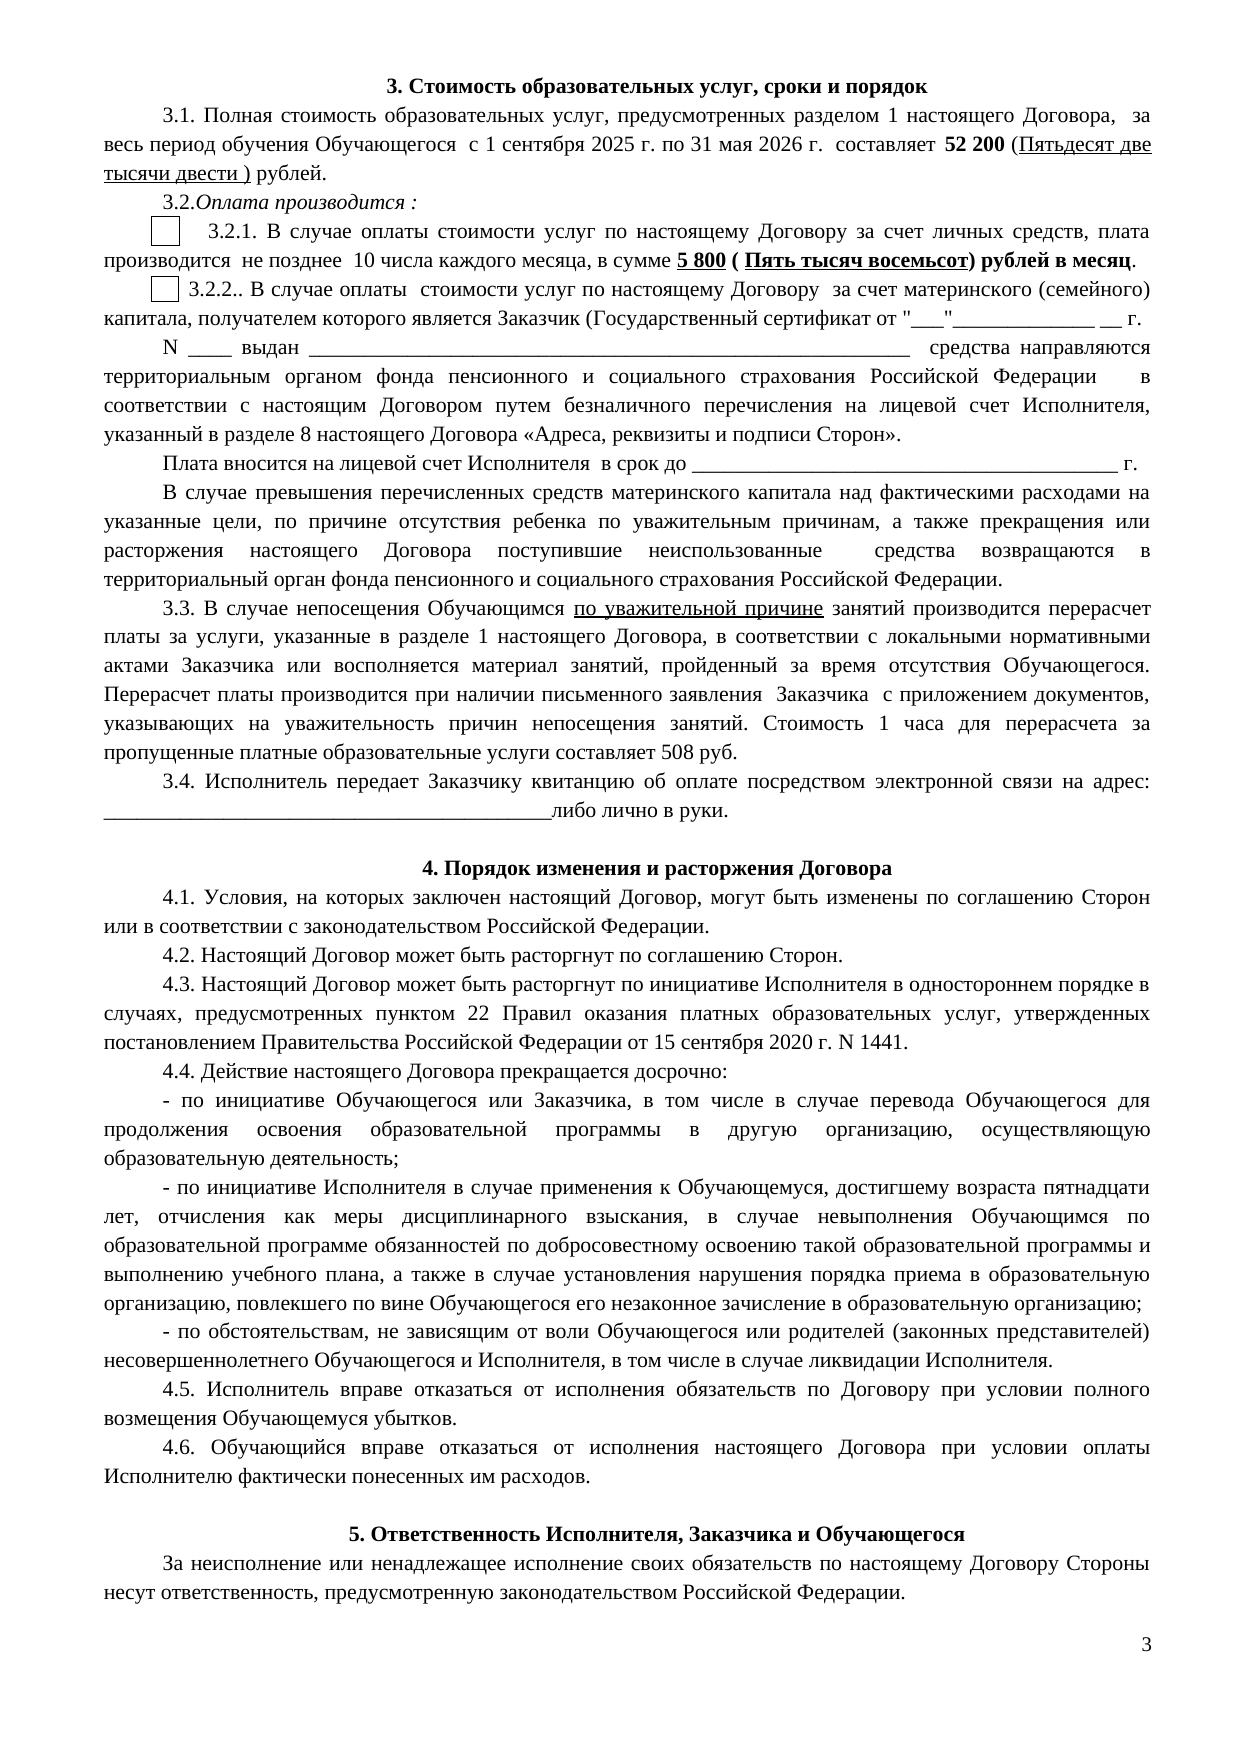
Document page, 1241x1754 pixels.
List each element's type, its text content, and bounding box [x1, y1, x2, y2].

text За неисполнение или ненадлежащее исполнение своих обязательств по настоящему Договору Стороны несут ответственность, предусмотренную законодательством Российской Федерации. [103, 1550, 1152, 1604]
text 5. Ответственность Исполнителя, Заказчика и Обучающегося [103, 1521, 1152, 1546]
text 3.3. В случае непосещения Обучающимся по уважительной причине занятий производится перерасчет платы за услуги, указанные в разделе 1 настоящего Договора, в соответствии с локальными нормативными актами Заказчика или восполняется материал занятий, пройденный за время отсутствия Обучающегося. Перерасчет платы производится при наличии письменного заявления Заказчика с приложением документов, указывающих на уважительность причин непосещения занятий. Стоимость 1 часа для перерасчета за пропущенные платные образовательные услуги составляет 508 руб. [103, 594, 1152, 764]
text - по инициативе Исполнителя в случае применения к Обучающемуся, достигшему возраста пятнадцати лет, отчисления как меры дисциплинарного взыскания, в случае невыполнения Обучающимся по образовательной программе обязанностей по добросовестному освоению такой образовательной программы и выполнению учебного плана, а также в случае установления нарушения порядка приема в образовательную организацию, повлекшего по вине Обучающегося его незаконное зачисление в образовательную организацию; [103, 1174, 1152, 1315]
text 3.2.1. В случае оплаты стоимости услуг по настоящему Договору за счет личных средств, плата производится не позднее 10 числа каждого месяца, в сумме 5 800 ( Пять тысяч восемьсот) рублей в месяц. [103, 218, 1152, 272]
text 3.1. Полная стоимость образовательных услуг, предусмотренных разделом 1 настоящего Договора, за весь период обучения Обучающегося с 1 сентября 2025 г. по 31 мая 2026 г. составляет 52 200 (Пятьдесят две тысячи двести ) рублей. [103, 102, 1152, 185]
text N ____ выдан _______________________________________________________ средства направляются территориальным органом фонда пенсионного и социального страхования Российской Федерации в соответствии с настоящим Договором путем безналичного перечисления на лицевой счет Исполнителя, указанный в разделе 8 настоящего Договора «Адреса, реквизиты и подписи Сторон». [103, 334, 1152, 446]
text 3.2.Оплата производится : [103, 189, 1152, 214]
text 4. Порядок изменения и расторжения Договора [103, 855, 1152, 880]
text 3. Стоимость образовательных услуг, сроки и порядок [103, 73, 1152, 98]
text 4.6. Обучающийся вправе отказаться от исполнения настоящего Договора при условии оплаты Исполнителю фактически понесенных им расходов. [103, 1434, 1152, 1488]
text 4.2. Настоящий Договор может быть расторгнут по соглашению Сторон. [103, 942, 1152, 967]
text В случае превышения перечисленных средств материнского капитала над фактическими расходами на указанные цели, по причине отсутствия ребенка по уважительным причинам, а также прекращения или расторжения настоящего Договора поступившие неиспользованные средства возвращаются в территориальный орган фонда пенсионного и социального страхования Российской Федерации. [103, 479, 1152, 591]
text - по обстоятельствам, не зависящим от воли Обучающегося или родителей (законных представителей) несовершеннолетнего Обучающегося и Исполнителя, в том числе в случае ликвидации Исполнителя. [103, 1318, 1152, 1373]
text 3.4. Исполнитель передает Заказчику квитанцию об оплате посредством электронной связи на адрес: _________________________________________либо лично в руки. [103, 768, 1152, 822]
text 4.4. Действие настоящего Договора прекращается досрочно: [103, 1058, 1152, 1083]
text 4.1. Условия, на которых заключен настоящий Договор, могут быть изменены по соглашению Сторон или в соответствии с законодательством Российской Федерации. [103, 884, 1152, 938]
text Плата вносится на лицевой счет Исполнителя в срок до _______________________________________ г. [103, 450, 1152, 475]
text - по инициативе Обучающегося или Заказчика, в том числе в случае перевода Обучающегося для продолжения освоения образовательной программы в другую организацию, осуществляющую образовательную деятельность; [103, 1087, 1152, 1170]
text 4.3. Настоящий Договор может быть расторгнут по инициативе Исполнителя в одностороннем порядке в случаях, предусмотренных пунктом 22 Правил оказания платных образовательных услуг, утвержденных постановлением Правительства Российской Федерации от 15 сентября 2020 г. N 1441. [103, 971, 1152, 1054]
text 3.2.2.. В случае оплаты стоимости услуг по настоящему Договору за счет материнского (семейного) капитала, получателем которого является Заказчик (Государственный сертификат от "___"_____________ __ г. [103, 276, 1152, 330]
text 4.5. Исполнитель вправе отказаться от исполнения обязательств по Договору при условии полного возмещения Обучающемуся убытков. [103, 1376, 1152, 1431]
